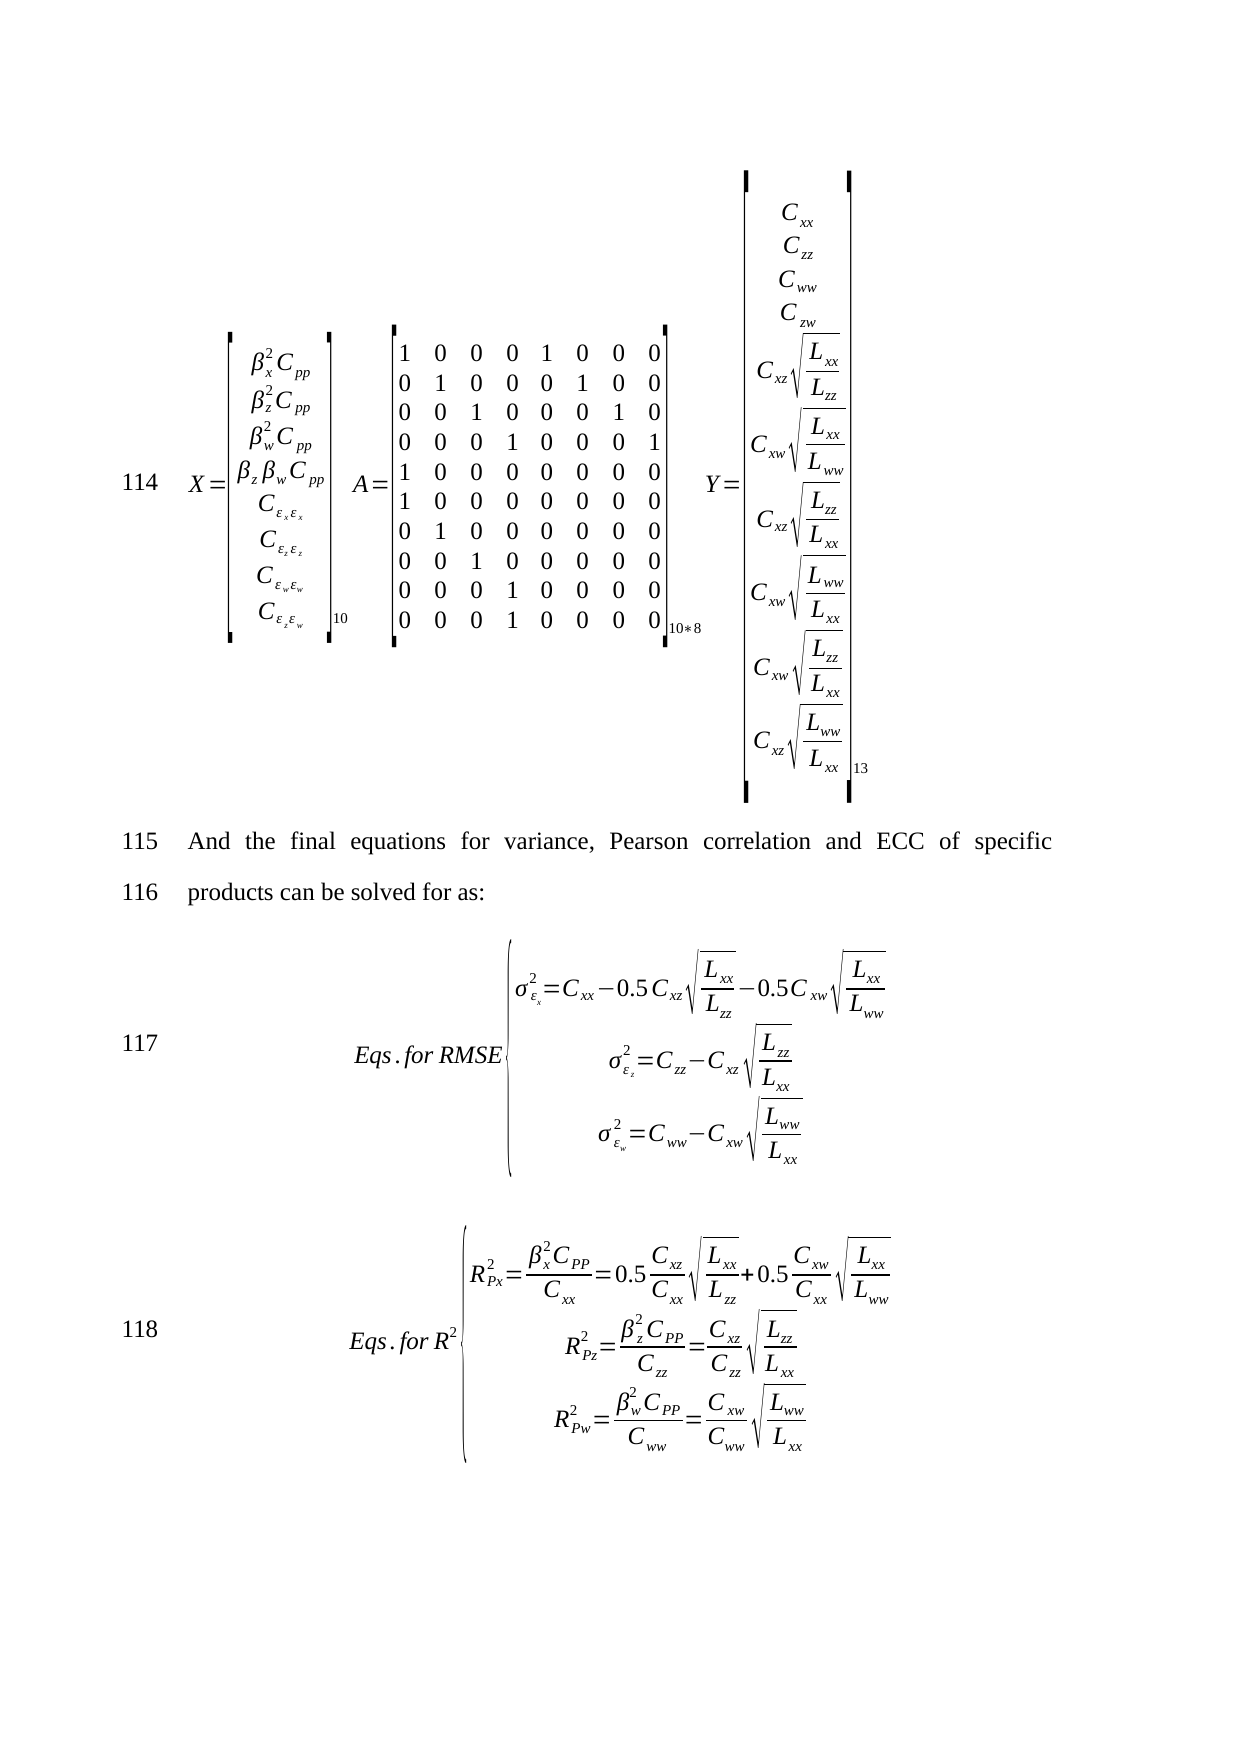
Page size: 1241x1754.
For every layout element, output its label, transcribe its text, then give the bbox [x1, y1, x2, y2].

text And the final equations for variance, Pearson correlation and ECC of specific products can be solved for as: [187, 823, 1053, 908]
